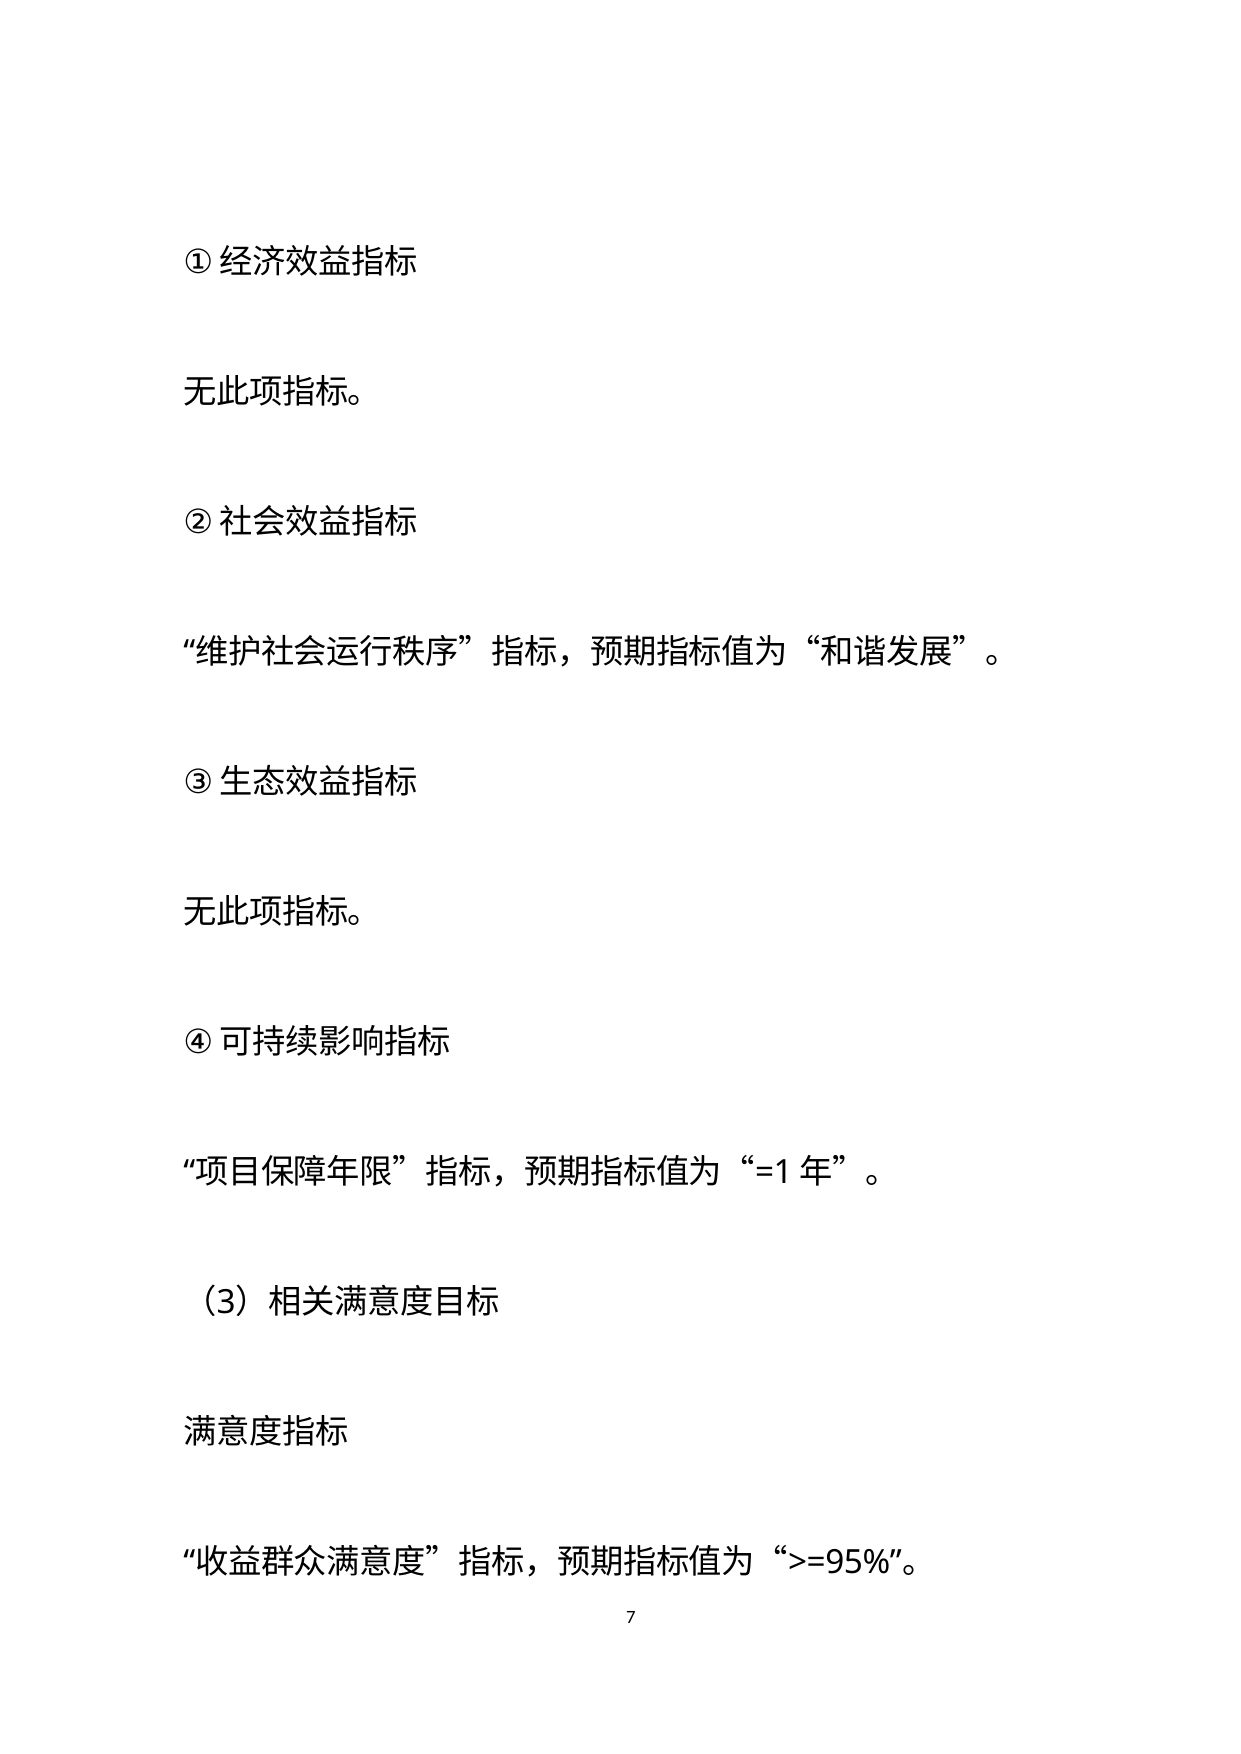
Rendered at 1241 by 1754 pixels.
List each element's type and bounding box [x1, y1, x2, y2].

text [183, 162, 1078, 1592]
